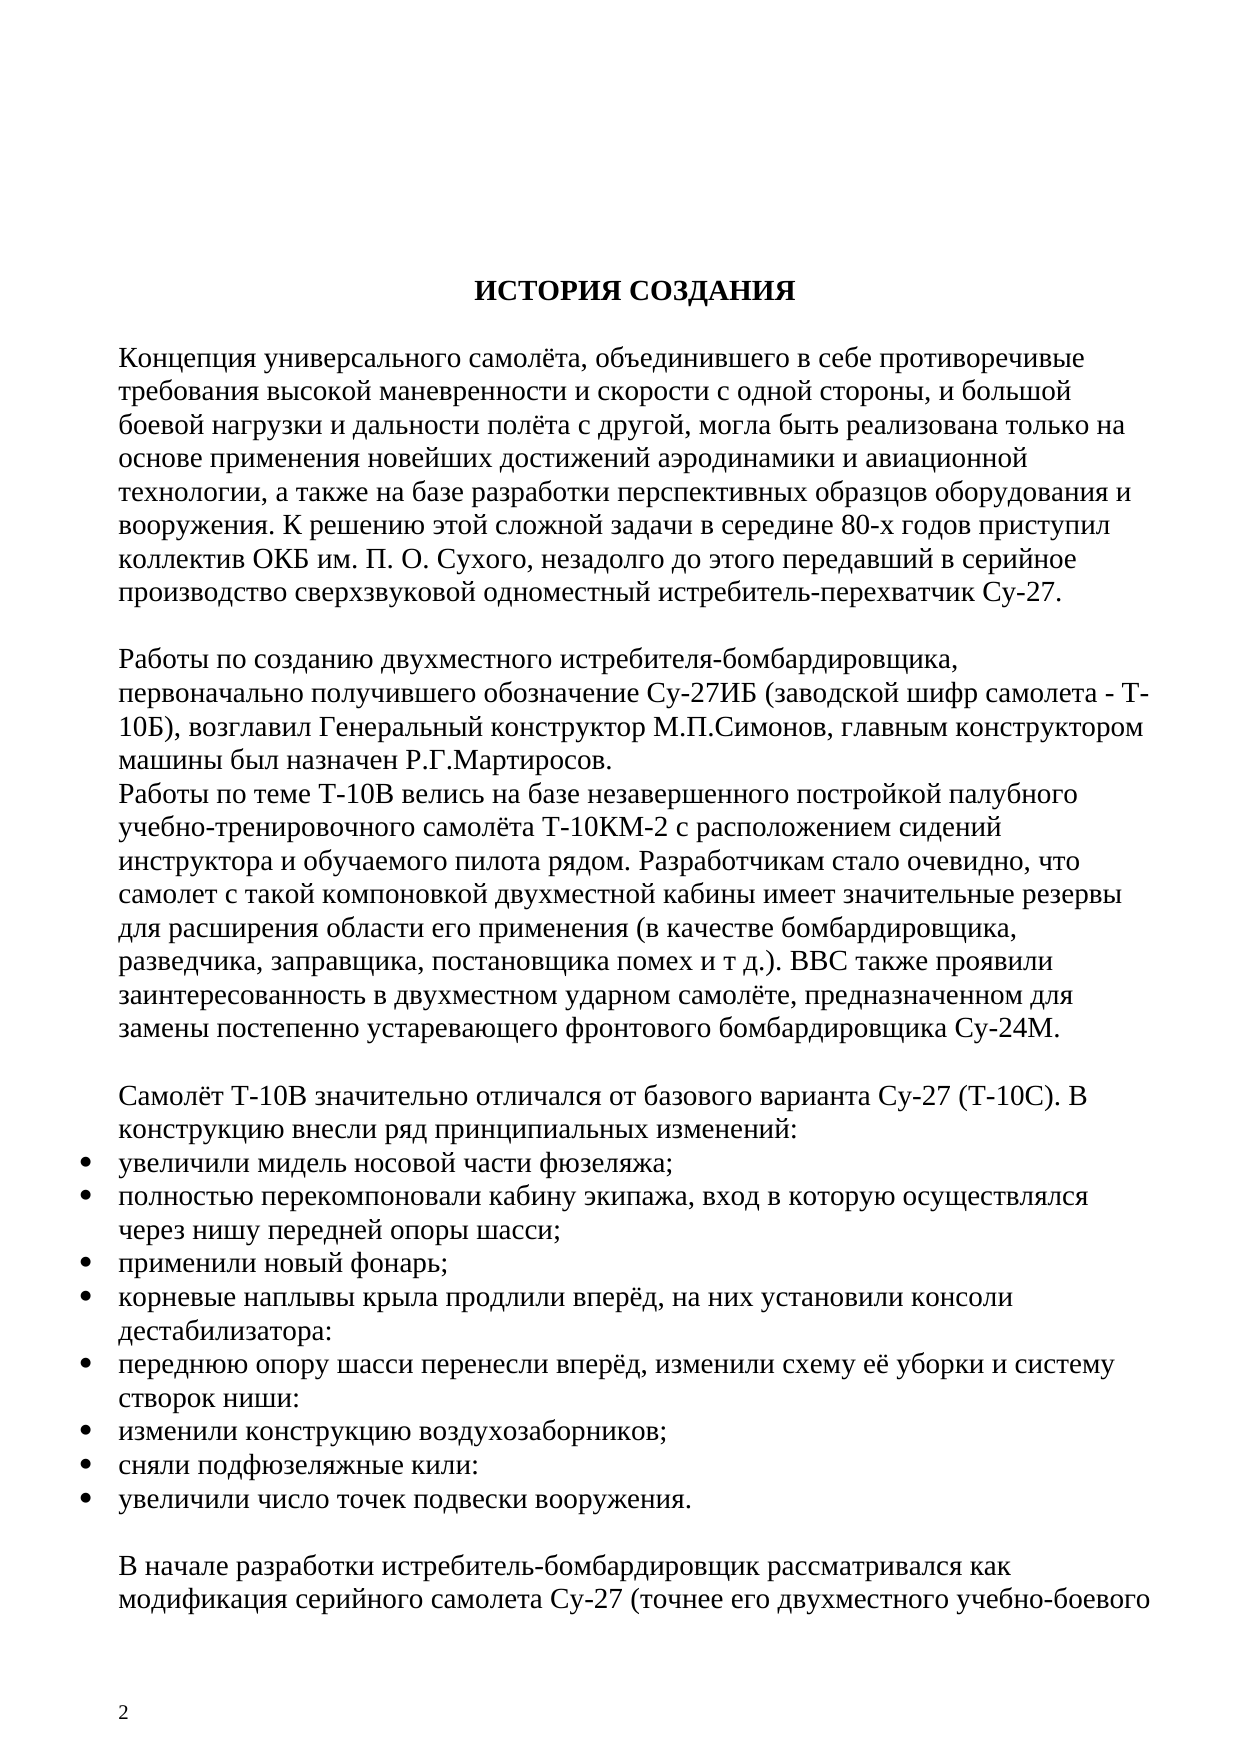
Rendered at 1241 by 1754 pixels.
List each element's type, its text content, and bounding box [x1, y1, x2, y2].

list сняли подфюзеляжные кили: [81, 1447, 1152, 1481]
text Самолёт Т-10В значительно отличался от базового варианта Су-27 (Т-10С). В конструкцию внесли ряд принципиальных изменений: [118, 1078, 1152, 1145]
list применили новый фонарь; [81, 1246, 1152, 1279]
list изменили конструкцию воздухозаборников; [81, 1413, 1152, 1447]
list увеличили мидель носовой части фюзеляжа; [81, 1145, 1152, 1178]
text Концепция универсального самолёта, объединившего в себе противоречивые требования высокой маневренности и скорости с одной стороны, и большой боевой нагрузки и дальности полёта с другой, могла быть реализована только на основе применения новейших достижений аэродинамики и авиационной технологии, а также на базе разработки перспективных образцов оборудования и вооружения. К решению этой сложной задачи в середине 80-х годов приступил коллектив ОКБ им. П. О. Сухого, незадолго до этого передавший в серийное производство сверхзвуковой одноместный истребитель-перехватчик Су-27. [118, 340, 1152, 608]
text Работы по теме Т-10В велись на базе незавершенного постройкой палубного учебно-тренировочного самолёта Т-10КМ-2 с расположением сидений инструктора и обучаемого пилота рядом. Разработчикам стало очевидно, что самолет с такой компоновкой двухместной кабины имеет значительные резервы для расширения области его применения (в качестве бомбардировщика, разведчика, заправщика, постановщика помех и т д.). ВВС также проявили заинтересованность в двухместном ударном самолёте, предназначенном для замены постепенно устаревающего фронтового бомбардировщика Су-24М. [118, 776, 1152, 1044]
text Работы по созданию двухместного истребителя-бомбардировщика, первоначально получившего обозначение Су-27ИБ (заводской шифр самолета - Т-10Б), возглавил Генеральный конструктор М.П.Симонов, главным конструктором машины был назначен Р.Г.Мартиросов. [118, 642, 1152, 776]
list переднюю опору шасси перенесли вперёд, изменили схему её уборки и систему створок ниши: [81, 1346, 1152, 1413]
list корневые наплывы крыла продлили вперёд, на них установили консоли дестабилизатора: [81, 1279, 1152, 1346]
list увеличили число точек подвески вооружения. [81, 1481, 1152, 1514]
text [118, 1548, 1152, 1615]
text ИСТОРИЯ СОЗДАНИЯ [118, 273, 1152, 306]
list полностью перекомпоновали кабину экипажа, вход в которую осуществлялся через нишу передней опоры шасси; [81, 1178, 1152, 1246]
